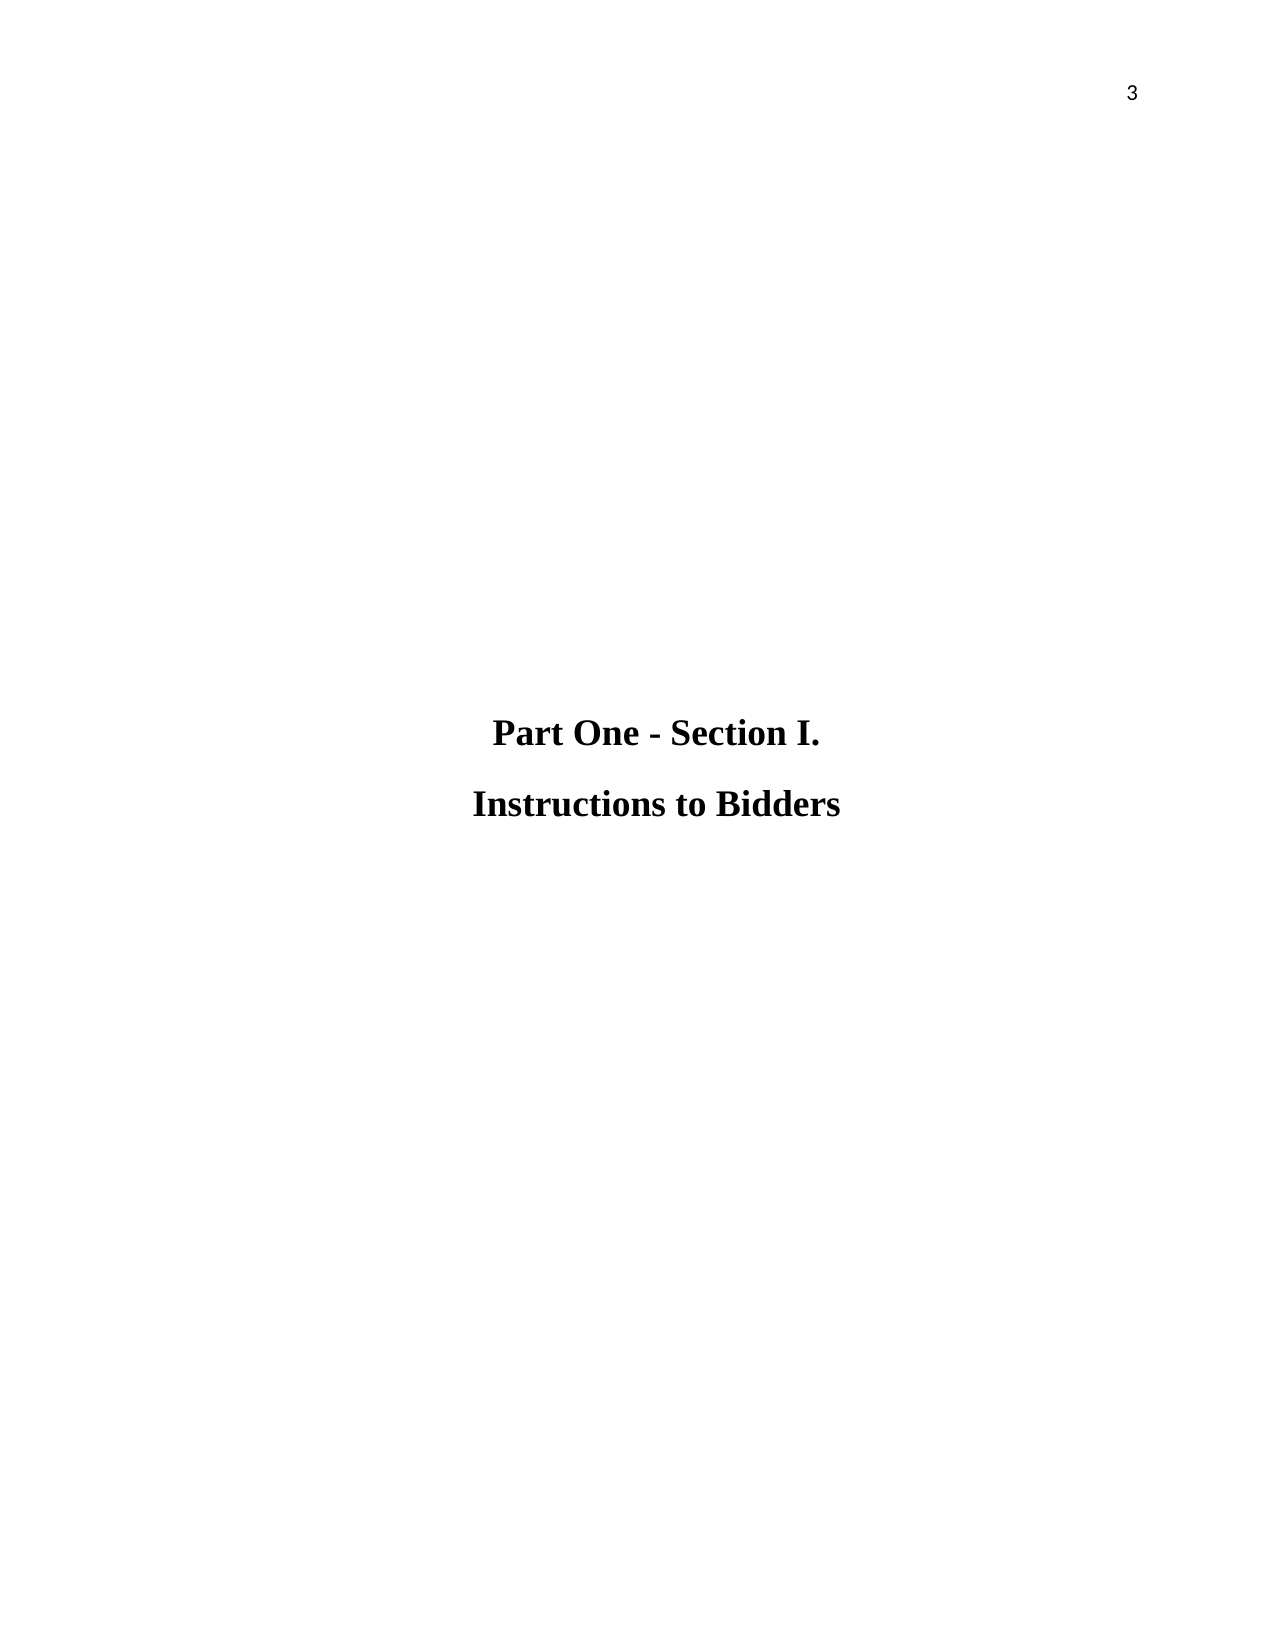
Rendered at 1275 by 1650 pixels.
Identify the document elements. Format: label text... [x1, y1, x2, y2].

text Part One - Section I. Instructions to Bidders [472, 710, 847, 825]
